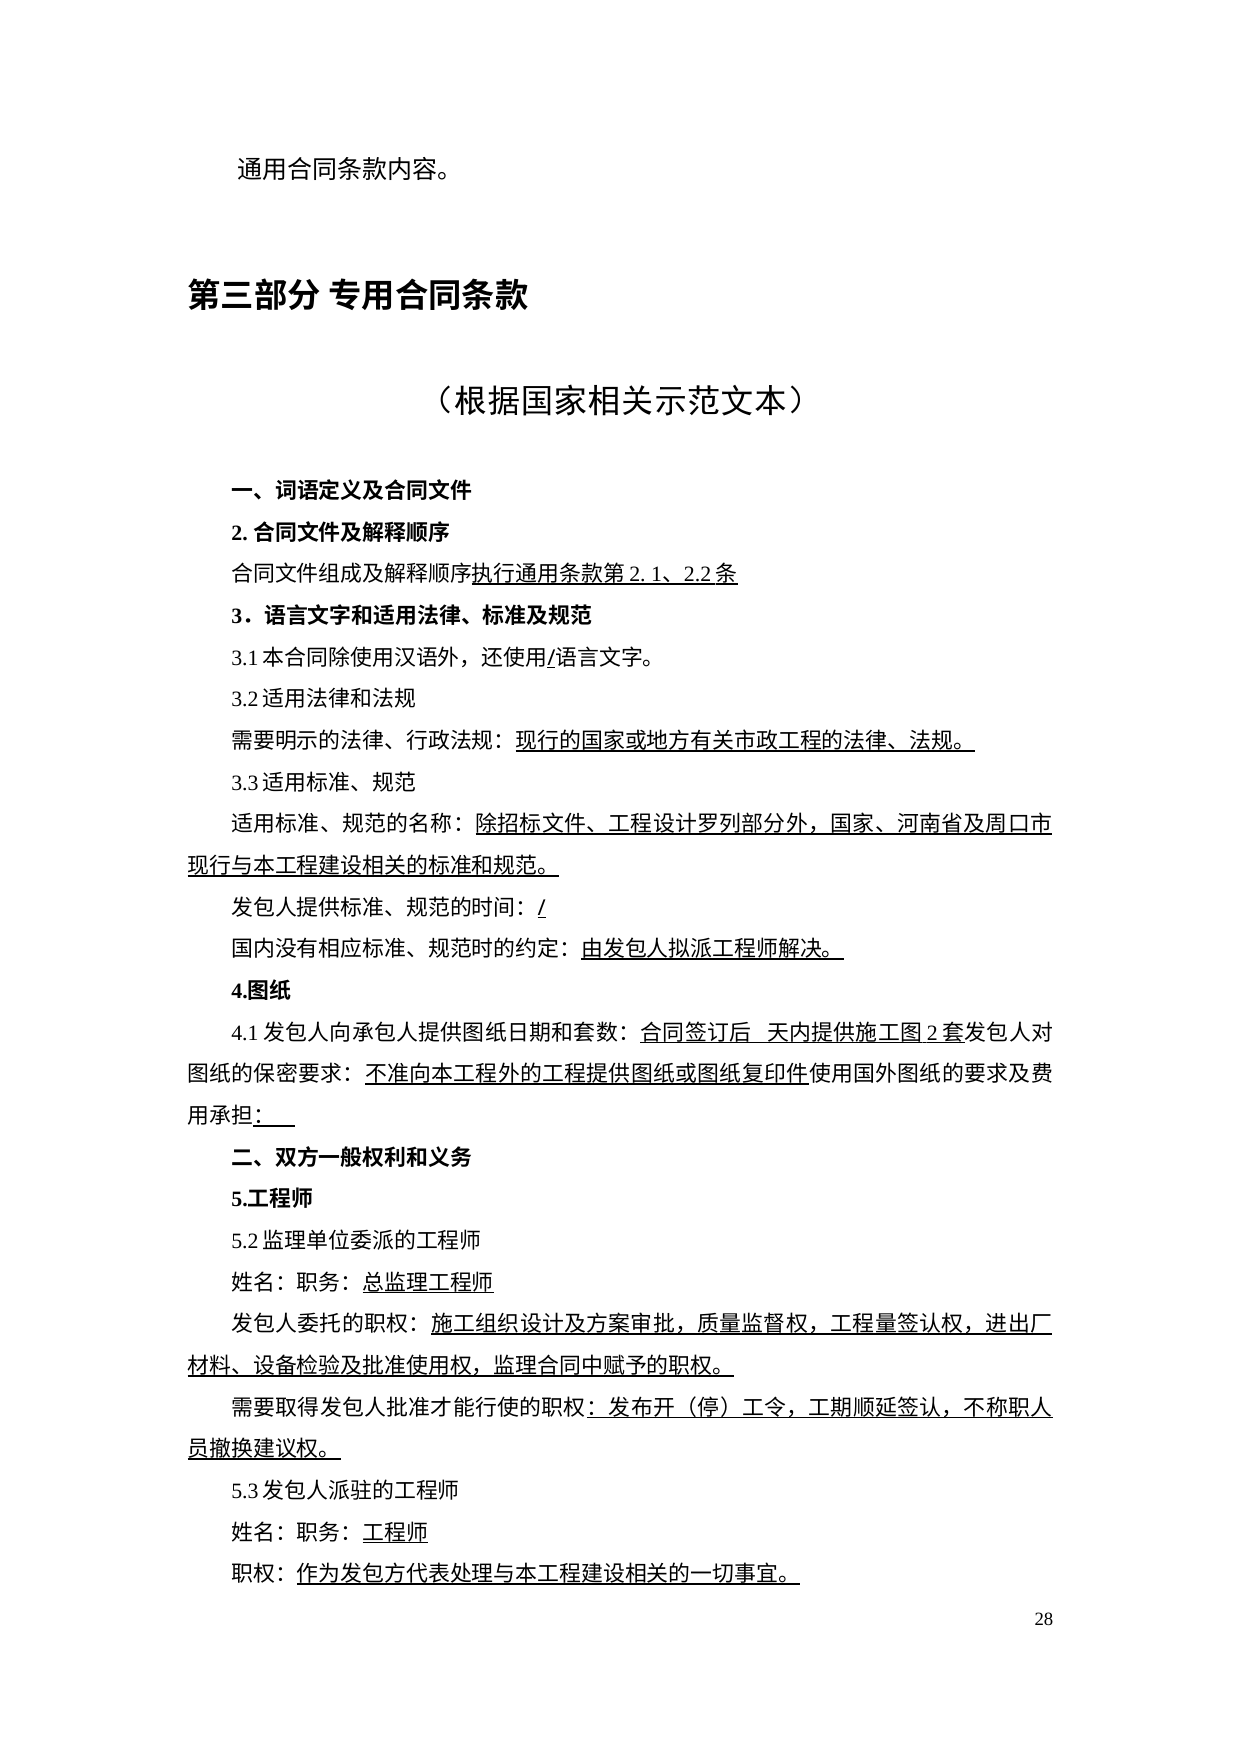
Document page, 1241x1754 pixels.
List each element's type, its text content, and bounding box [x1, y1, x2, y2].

text （根据国家相关示范文本） [187, 379, 1053, 417]
text 姓名：职务：工程师 [187, 1507, 1053, 1548]
text 3.2适用法律和法规 [187, 673, 1053, 715]
subtitle 第三部分 专用合同条款 [187, 269, 1053, 317]
text 3.1本合同除使用汉语外，还使用/语言文字。 [187, 632, 1053, 673]
text 一、词语定义及合同文件 [187, 465, 1053, 507]
text 姓名：职务：总监理工程师 [187, 1257, 1053, 1298]
text 需要明示的法律、行政法规：现行的国家或地方有关市政工程的法律、法规。 [187, 715, 1053, 757]
text 4.图纸 [187, 965, 1053, 1007]
text 发包人委托的职权：施工组织设计及方案审批，质量监督权，工程量签认权，进出厂材料、设备检验及批准使用权，监理合同中赋予的职权。 [187, 1298, 1053, 1382]
text 需要取得发包人批准才能行使的职权：发布开（停）工令，工期顺延签认，不称职人员撤换建议权。 [187, 1382, 1053, 1465]
text 二、双方一般权利和义务 [187, 1132, 1053, 1173]
text 发包人提供标准、规范的时间：/ [187, 882, 1053, 923]
text 2. 合同文件及解释顺序 [187, 507, 1053, 548]
text 职权：作为发包方代表处理与本工程建设相关的一切事宜。 [187, 1548, 1053, 1590]
text 合同文件组成及解释顺序执行通用条款第2. 1、2.2条 [187, 548, 1053, 590]
text 5.3发包人派驻的工程师 [187, 1465, 1053, 1507]
text 5.2监理单位委派的工程师 [187, 1215, 1053, 1257]
text 4.1发包人向承包人提供图纸日期和套数：合同签订后 天内提供施工图2套发包人对图纸的保密要求：不准向本工程外的工程提供图纸或图纸复印件使用国外图纸的要求及费用承担： [187, 1007, 1053, 1132]
text 适用标准、规范的名称：除招标文件、工程设计罗列部分外，国家、河南省及周口市现行与本工程建设相关的标准和规范。 [187, 798, 1053, 882]
text 3.3适用标准、规范 [187, 757, 1053, 798]
text 5.工程师 [187, 1173, 1053, 1215]
text 通用合同条款内容。 [187, 150, 1053, 186]
text 国内没有相应标准、规范时的约定：由发包人拟派工程师解决。 [187, 923, 1053, 965]
text 3．语言文字和适用法律、标准及规范 [187, 590, 1053, 632]
